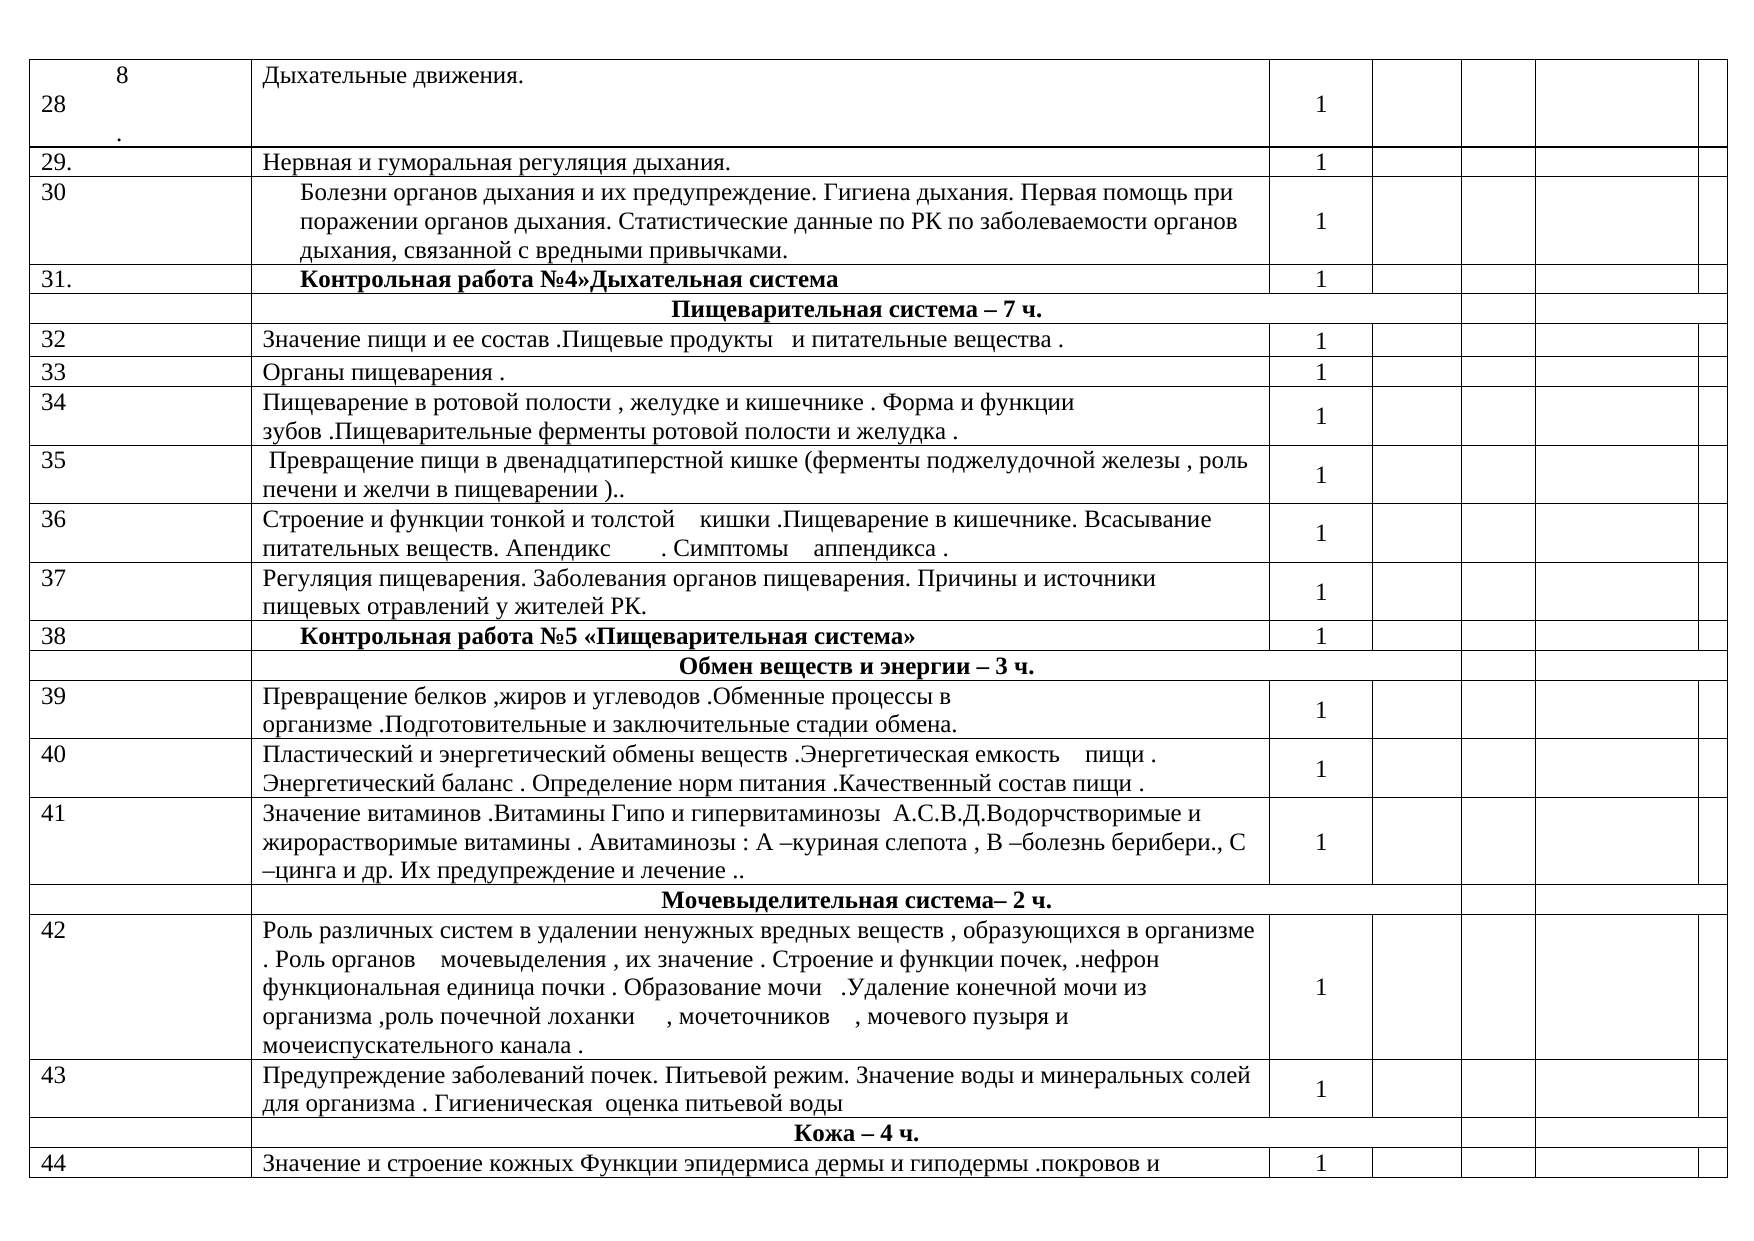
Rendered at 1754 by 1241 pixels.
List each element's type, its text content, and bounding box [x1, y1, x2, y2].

table_cell [1462, 294, 1535, 323]
table_cell [1462, 798, 1535, 884]
table_cell [1536, 915, 1698, 1059]
table_cell [1462, 739, 1535, 797]
table_cell 1 [1270, 387, 1372, 444]
table_cell [1536, 885, 1727, 914]
table_cell [30, 885, 251, 914]
table_cell 1 [1270, 324, 1372, 356]
table_cell 1 [1270, 681, 1372, 738]
table_cell 33 [30, 357, 251, 386]
table_cell [1462, 621, 1535, 650]
table_cell 39 [30, 681, 251, 738]
table_cell Превращение белков ,жиров и углеводов .Обменные процессы в организме .Подготовительные и заключительные стадии обмена. [252, 681, 1269, 738]
table_cell [1536, 739, 1698, 797]
table_cell [1462, 446, 1535, 503]
table_cell Контрольная работа №5 «Пищеварительная система» [252, 621, 1269, 650]
table_cell [1699, 739, 1727, 797]
table_cell Значение пищи и ее состав .Пищевые продукты и питательные вещества . [252, 324, 1269, 356]
table_cell Пищеварение в ротовой полости , желудке и кишечнике . Форма и функции зубов .Пищеварительные ферменты ротовой полости и желудка . [252, 387, 1269, 444]
table_cell [1462, 915, 1535, 1059]
table_cell [1699, 621, 1727, 650]
table_cell Органы пищеварения . [252, 357, 1269, 386]
table_cell Дыхательные движения. [252, 60, 1269, 146]
table_cell 1 [1270, 915, 1372, 1059]
table_cell [1373, 177, 1461, 263]
table_cell 1 [1270, 357, 1372, 386]
table_cell 1 [1270, 739, 1372, 797]
table_cell 1 [1270, 563, 1372, 620]
table_cell 40 [30, 739, 251, 797]
table_cell [1462, 1148, 1535, 1177]
table_cell [1373, 148, 1461, 176]
table_cell [30, 1118, 251, 1147]
table_cell 43 [30, 1060, 251, 1117]
table_cell [1699, 504, 1727, 562]
table_cell [1536, 1148, 1698, 1177]
table_cell Нервная и гуморальная регуляция дыхания. [252, 148, 1269, 176]
table_cell 44 [30, 1148, 251, 1177]
table_cell 34 [30, 387, 251, 444]
table_cell 42 [30, 915, 251, 1059]
table_cell 8 28 . [30, 60, 251, 146]
table_cell [1536, 1118, 1727, 1147]
table_cell [30, 651, 251, 680]
table_cell Строение и функции тонкой и толстой кишки .Пищеварение в кишечнике. Всасывание питательных веществ. Апендикс . Симптомы аппендикса . [252, 504, 1269, 562]
table_cell 29. [30, 148, 251, 176]
table_cell [1373, 357, 1461, 386]
table_cell 1 [1270, 1148, 1372, 1177]
table_cell [1536, 621, 1698, 650]
table_cell [30, 294, 251, 323]
table_cell [1462, 324, 1535, 356]
table_cell [1699, 446, 1727, 503]
table_cell [1373, 621, 1461, 650]
table_cell [1462, 651, 1535, 680]
table_cell [1462, 1060, 1535, 1117]
table_cell [1699, 148, 1727, 176]
table_cell [1373, 563, 1461, 620]
table_cell [1462, 387, 1535, 444]
table_cell 30 [30, 177, 251, 263]
table_cell Регуляция пищеварения. Заболевания органов пищеварения. Причины и источники пищевых отравлений у жителей РК. [252, 563, 1269, 620]
table_cell Роль различных систем в удалении ненужных вредных веществ , образующихся в организме . Роль органов мочевыделения , их значение . Строение и функции почек, .нефрон функциональная единица почки . Образование мочи .Удаление конечной мочи из организма ,роль почечной лоханки , мочеточников , мочевого пузыря и мочеиспускательного канала . [252, 915, 1269, 1059]
table_cell 32 [30, 324, 251, 356]
table_cell [1462, 1118, 1535, 1147]
table_cell [1699, 265, 1727, 293]
table_cell [1699, 915, 1727, 1059]
table_cell [1699, 798, 1727, 884]
table_cell [1699, 563, 1727, 620]
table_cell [252, 1148, 1269, 1177]
table_cell 41 [30, 798, 251, 884]
table_cell Значение витаминов .Витамины Гипо и гипервитаминозы А.С.В.Д.Водорчстворимые и жирорастворимые витамины . Авитаминозы : А –куриная слепота , В –болезнь берибери., С –цинга и др. Их предупреждение и лечение .. [252, 798, 1269, 884]
table_cell 1 [1270, 1060, 1372, 1117]
table_cell [1536, 563, 1698, 620]
table_cell [1536, 651, 1727, 680]
table_cell [1462, 265, 1535, 293]
table_cell [1536, 504, 1698, 562]
table_cell Контрольная работа №4»Дыхательная система [252, 265, 1269, 293]
table_cell [1536, 681, 1698, 738]
table_cell [1373, 324, 1461, 356]
table_cell 1 [1270, 798, 1372, 884]
table_cell [1462, 563, 1535, 620]
table_cell Болезни органов дыхания и их предупреждение. Гигиена дыхания. Первая помощь при поражении органов дыхания. Статистические данные по РК по заболеваемости органов дыхания, связанной с вредными привычками. [252, 177, 1269, 263]
table_cell [1373, 915, 1461, 1059]
table_cell [1536, 148, 1698, 176]
table_cell 36 [30, 504, 251, 562]
table_cell Кожа – 4 ч. [252, 1118, 1461, 1147]
table_cell Превращение пищи в двенадцатиперстной кишке (ферменты поджелудочной железы , роль печени и желчи в пищеварении ).. [252, 446, 1269, 503]
table_cell [1699, 177, 1727, 263]
table_cell [1373, 1148, 1461, 1177]
table_cell 38 [30, 621, 251, 650]
table_cell [1462, 504, 1535, 562]
table_cell [1536, 177, 1698, 263]
table_cell [1462, 885, 1535, 914]
table_cell [1373, 387, 1461, 444]
table_cell [1462, 681, 1535, 738]
table_cell 1 [1270, 446, 1372, 503]
table_cell [1462, 60, 1535, 146]
table_cell [1373, 60, 1461, 146]
table_cell [1373, 798, 1461, 884]
table_cell [1373, 739, 1461, 797]
table_cell 1 [1270, 621, 1372, 650]
table_cell [1699, 681, 1727, 738]
table_cell [1373, 1060, 1461, 1117]
table_cell [1536, 357, 1698, 386]
table_cell 35 [30, 446, 251, 503]
table_cell 1 [1270, 177, 1372, 263]
table_cell [1536, 265, 1698, 293]
table_cell [1462, 357, 1535, 386]
table_cell 1 [1270, 504, 1372, 562]
table_cell [1699, 1060, 1727, 1117]
table_cell [1373, 265, 1461, 293]
table_cell Пищеварительная система – 7 ч. [252, 294, 1461, 323]
table_cell Предупреждение заболеваний почек. Питьевой режим. Значение воды и минеральных солей для организма . Гигиеническая оценка питьевой воды [252, 1060, 1269, 1117]
table_cell [1699, 324, 1727, 356]
table_cell [1536, 294, 1727, 323]
table_cell [1536, 60, 1698, 146]
table_cell [1373, 681, 1461, 738]
table_cell 37 [30, 563, 251, 620]
table_cell [1536, 387, 1698, 444]
table_cell Обмен веществ и энергии – 3 ч. [252, 651, 1461, 680]
table_cell [1536, 446, 1698, 503]
table_cell 31. [30, 265, 251, 293]
table_cell [1462, 148, 1535, 176]
table_cell [1536, 1060, 1698, 1117]
table_cell [1462, 177, 1535, 263]
table_cell [1536, 324, 1698, 356]
table_cell [1536, 798, 1698, 884]
table_cell 1 [1270, 265, 1372, 293]
table_cell Мочевыделительная система– 2 ч. [252, 885, 1461, 914]
table_cell [1373, 446, 1461, 503]
table_cell [1699, 60, 1727, 146]
table_cell [1699, 1148, 1727, 1177]
table_cell Пластический и энергетический обмены веществ .Энергетическая емкость пищи . Энергетический баланс . Определение норм питания .Качественный состав пищи . [252, 739, 1269, 797]
table_cell [1699, 387, 1727, 444]
table_cell [1373, 504, 1461, 562]
table_cell [1699, 357, 1727, 386]
table_cell 1 [1270, 60, 1372, 146]
table_cell 1 [1270, 148, 1372, 176]
